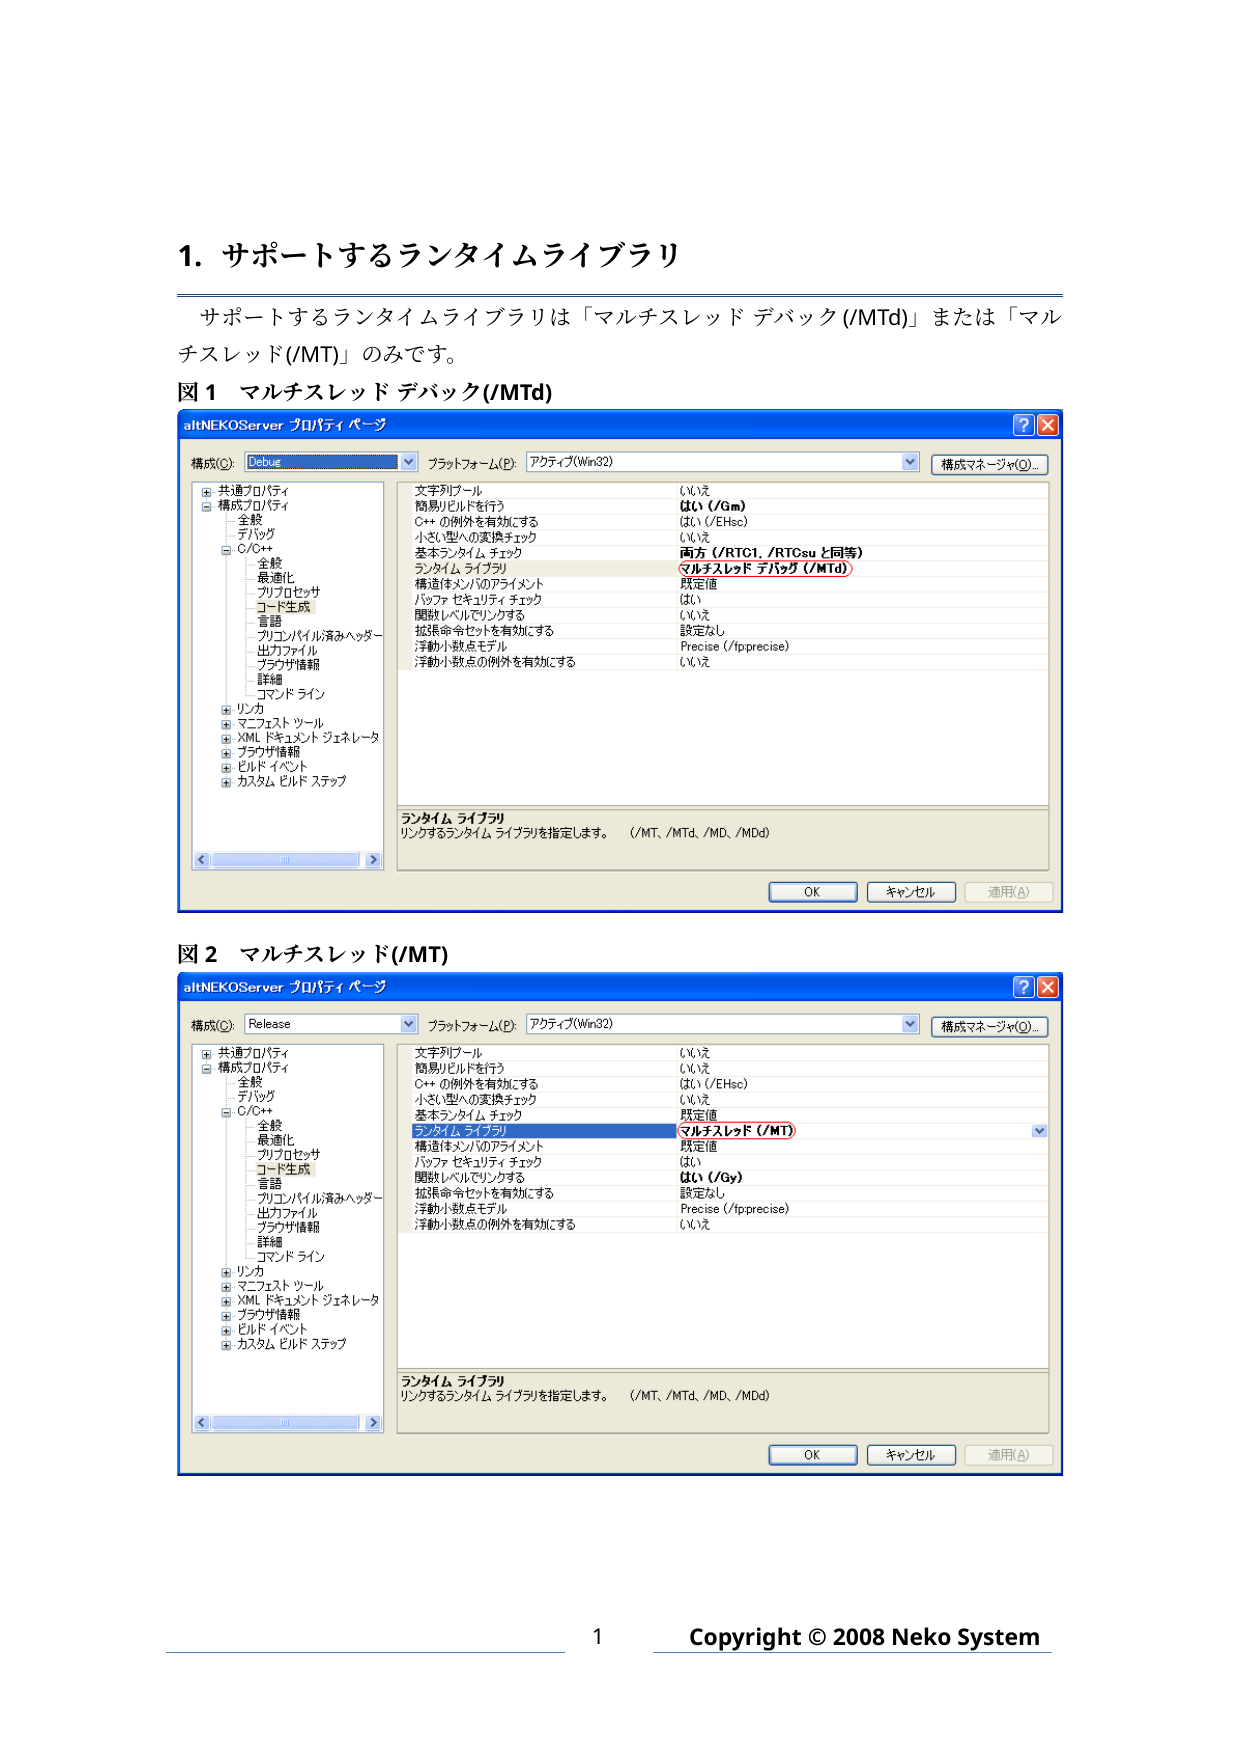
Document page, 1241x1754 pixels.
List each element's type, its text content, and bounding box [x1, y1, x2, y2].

picture [177, 972, 1064, 1476]
subtitle サポートするランタイムライブラリ [177, 217, 1063, 294]
text 図 2 マルチスレッド(/MT) [177, 934, 1063, 972]
text サポートするランタイムライブラリは「マルチスレッド デバック(/MTd)」または「マルチスレッド(/MT)」のみです。 [177, 297, 1063, 372]
picture [177, 409, 1064, 913]
text 図 1 マルチスレッド デバック(/MTd) [177, 372, 1063, 409]
